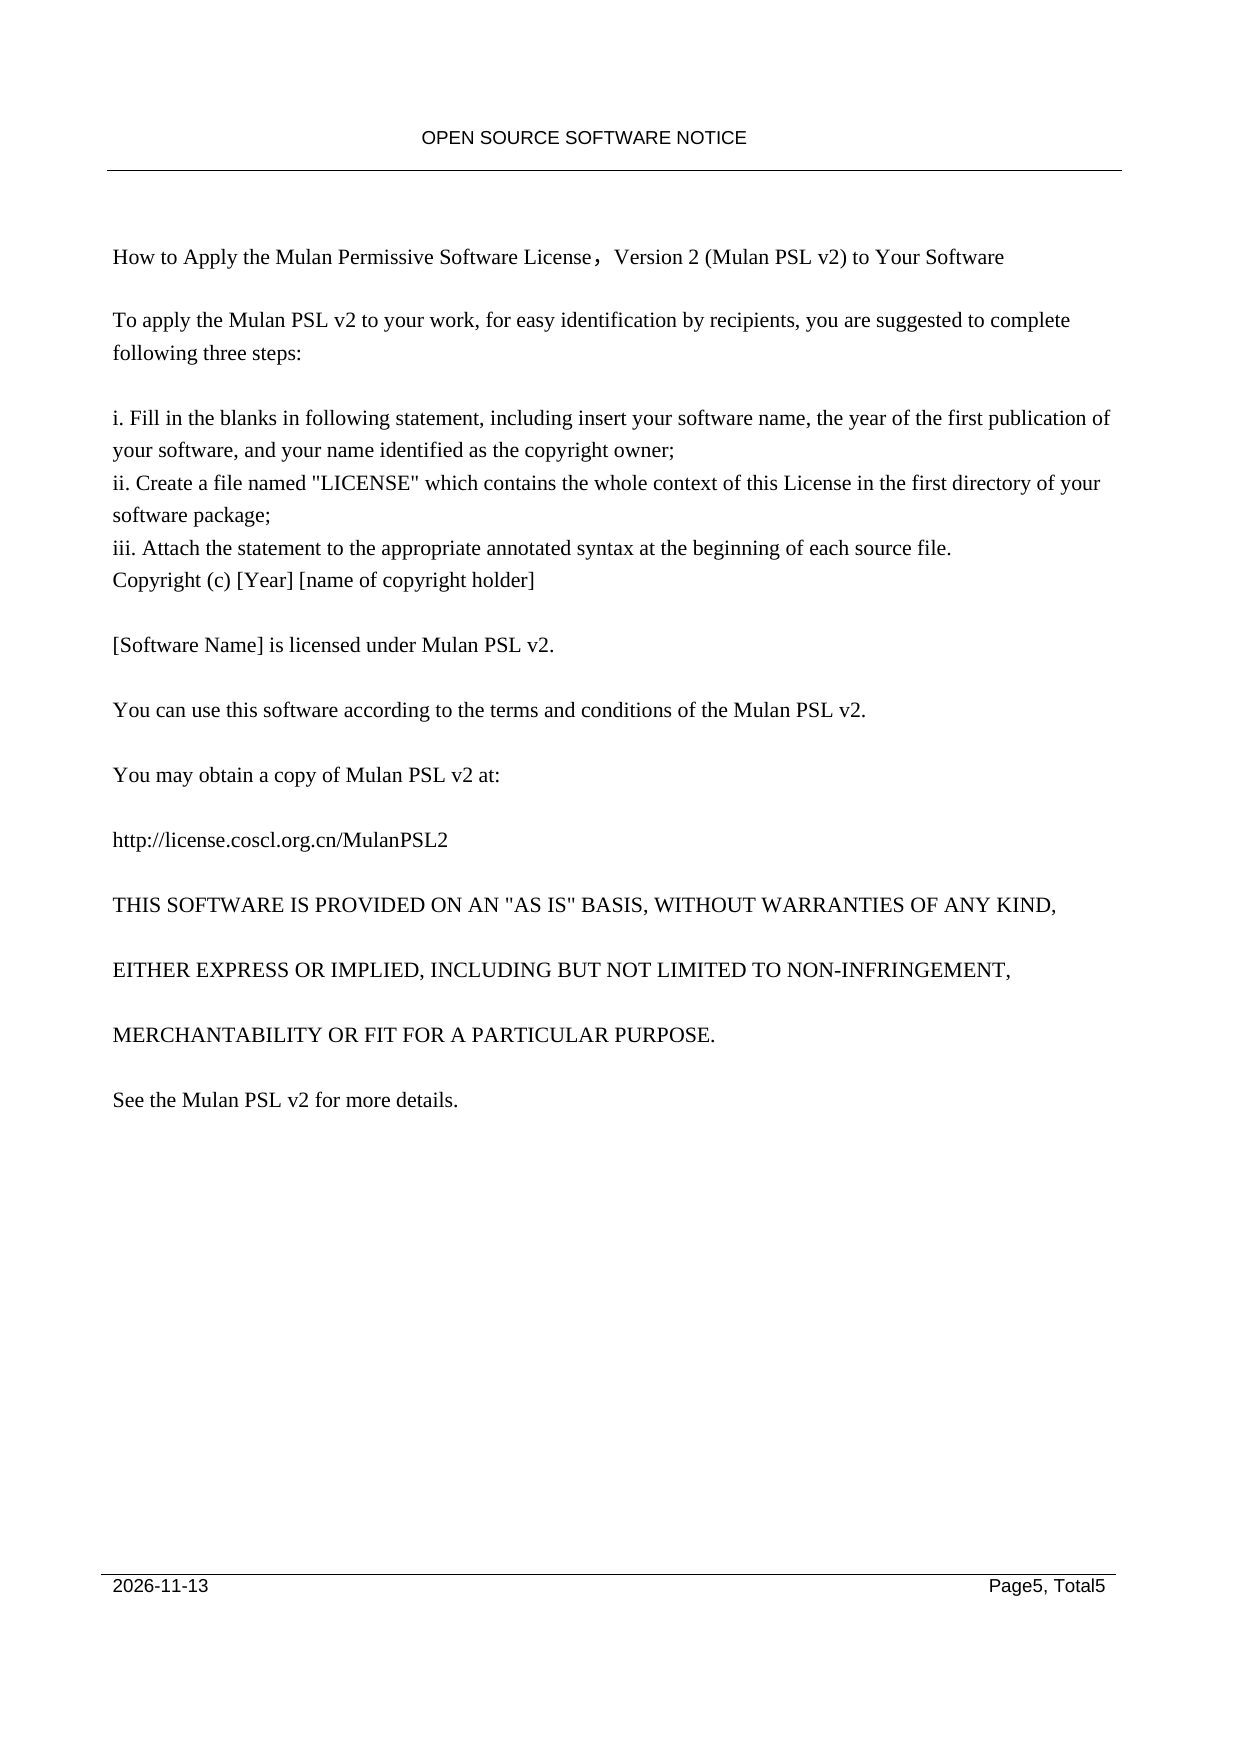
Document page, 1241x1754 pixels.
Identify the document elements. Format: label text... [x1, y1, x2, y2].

text MERCHANTABILITY OR FIT FOR A PARTICULAR PURPOSE. [112, 1019, 1128, 1051]
text ii. Create a file named "LICENSE" which contains the whole context of this License in the first directory of your software package; [112, 466, 1128, 531]
text http://license.coscl.org.cn/MulanPSL2 [112, 824, 1128, 856]
text [Software Name] is licensed under Mulan PSL v2. [112, 629, 1128, 661]
text Copyright (c) [Year] [name of copyright holder] [112, 564, 1128, 596]
text See the Mulan PSL v2 for more details. [112, 1084, 1128, 1116]
text How to Apply the Mulan Permissive Software License，Version 2 (Mulan PSL v2) to Your Software [112, 239, 1128, 271]
text EITHER EXPRESS OR IMPLIED, INCLUDING BUT NOT LIMITED TO NON-INFRINGEMENT, [112, 954, 1128, 986]
text i. Fill in the blanks in following statement, including insert your software name, the year of the first publication of your software, and your name identified as the copyright owner; [112, 401, 1128, 466]
text You can use this software according to the terms and conditions of the Mulan PSL v2. [112, 694, 1128, 726]
text THIS SOFTWARE IS PROVIDED ON AN "AS IS" BASIS, WITHOUT WARRANTIES OF ANY KIND, [112, 889, 1128, 921]
text iii. Attach the statement to the appropriate annotated syntax at the beginning of each source file. [112, 531, 1128, 564]
text You may obtain a copy of Mulan PSL v2 at: [112, 759, 1128, 791]
text To apply the Mulan PSL v2 to your work, for easy identification by recipients, you are suggested to complete following three steps: [112, 304, 1128, 369]
